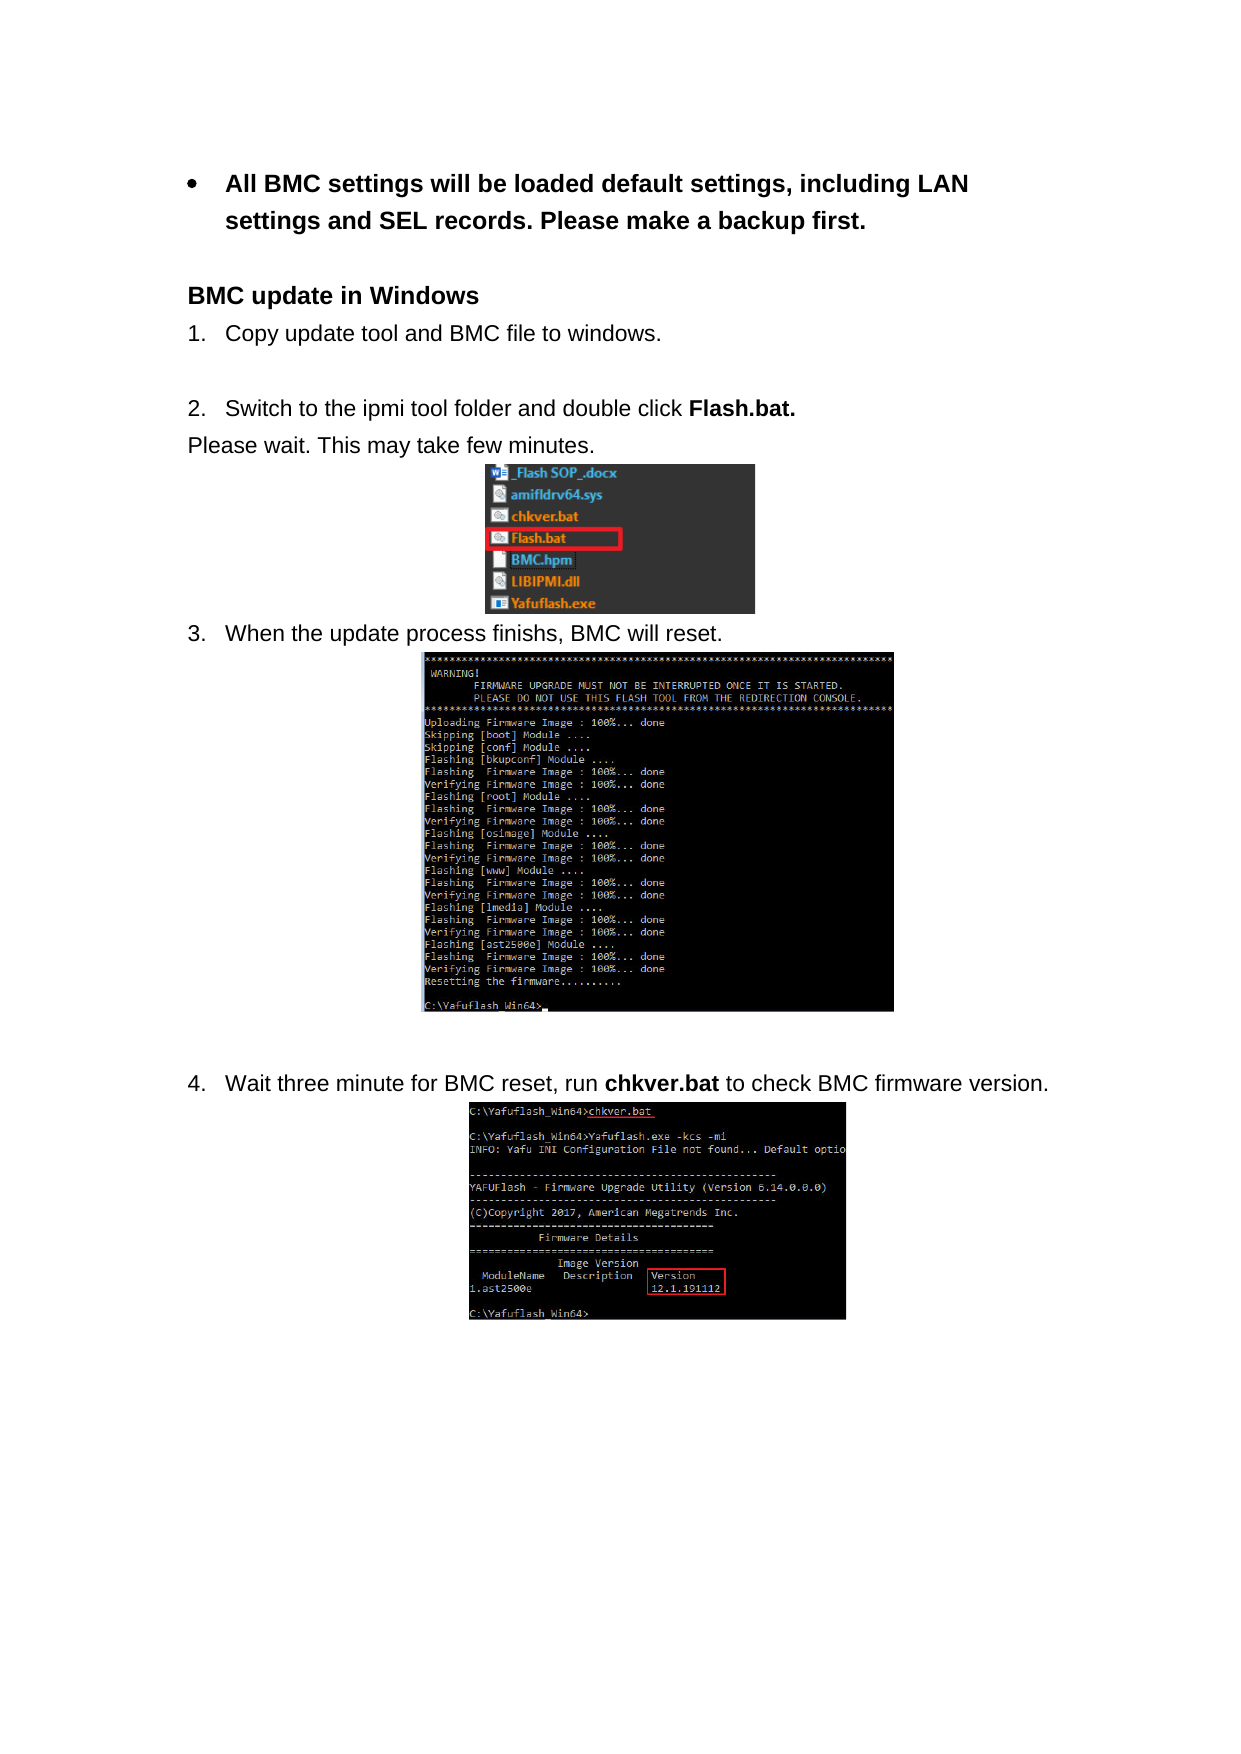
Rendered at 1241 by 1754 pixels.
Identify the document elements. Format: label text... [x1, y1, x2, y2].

subtitle BMC update in Windows [187, 277, 1053, 314]
list Switch to the ipmi tool folder and double click Flash.bat. [187, 389, 1053, 427]
text Please wait. This may take few minutes. [187, 427, 1053, 464]
list Copy update tool and BMC file to windows. [187, 314, 1053, 352]
list When the update process finishs, BMC will reset. [187, 614, 1053, 652]
picture [485, 464, 755, 614]
list Wait three minute for BMC reset, run chkver.bat to check BMC firmware version. [187, 1064, 1053, 1102]
picture [421, 652, 894, 1012]
list All BMC settings will be loaded default settings, including LAN settings and SEL records. Please make a backup first. [187, 164, 1053, 239]
picture [469, 1102, 847, 1320]
